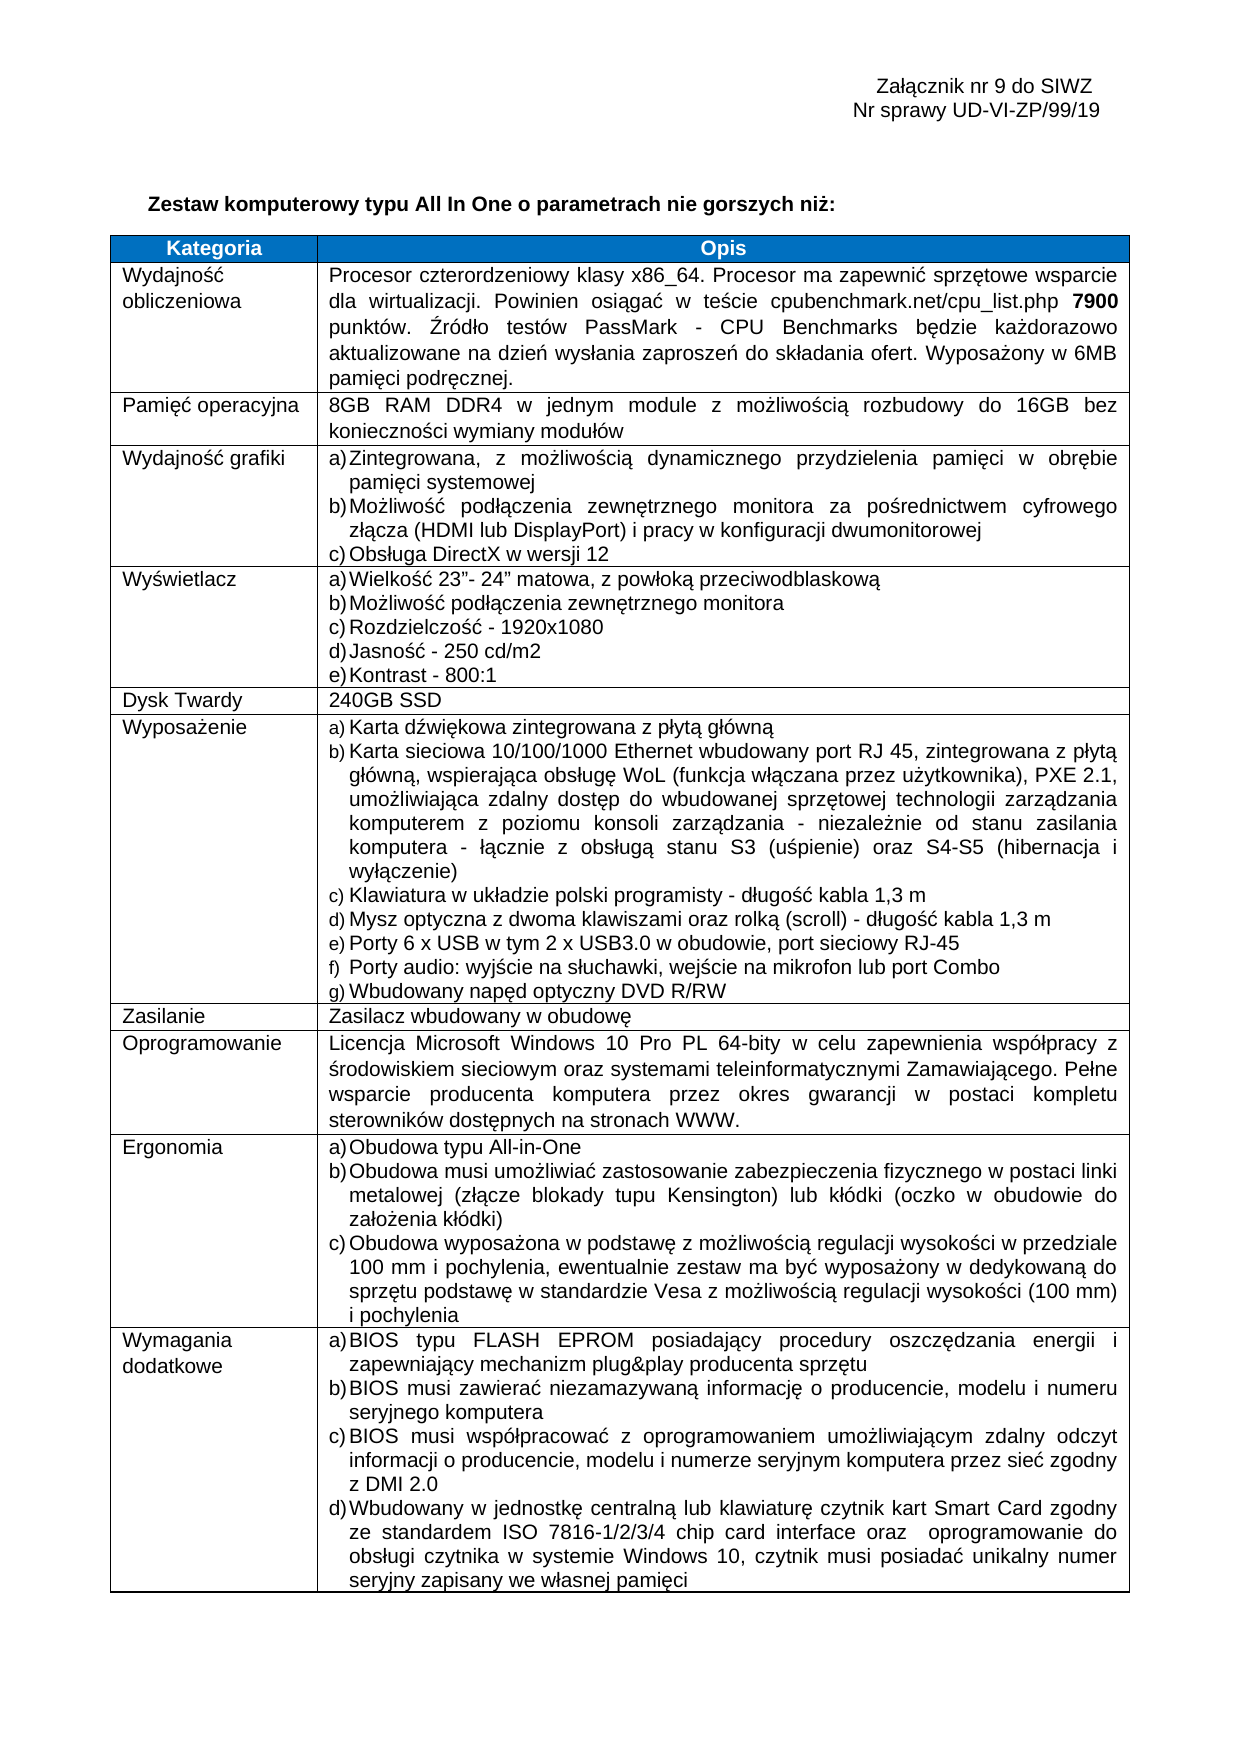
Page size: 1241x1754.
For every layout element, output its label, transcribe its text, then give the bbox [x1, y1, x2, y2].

table_cell Pamięć operacyjna [111, 393, 317, 445]
table_cell Ergonomia [111, 1135, 317, 1327]
table_cell Wyświetlacz [111, 567, 317, 687]
text Zestaw komputerowy typu All In One o parametrach nie gorszych niż: [148, 192, 1093, 216]
table_cell Wymagania dodatkowe [111, 1328, 317, 1591]
table_cell Zintegrowana, z możliwością dynamicznego przydzielenia pamięci w obrębie pamięci systemowej Możliwość podłączenia zewnętrznego monitora za pośrednictwem cyfrowego złącza (HDMI lub DisplayPort) i pracy w konfiguracji dwumonitorowej Obsługa DirectX w wersji 12 [318, 446, 1129, 566]
table_header Kategoria [111, 236, 317, 262]
table_cell 240GB SSD [318, 688, 1129, 714]
table_cell Wielkość 23”- 24” matowa, z powłoką przeciwodblaskową Możliwość podłączenia zewnętrznego monitora Rozdzielczość - 1920x1080 Jasność - 250 cd/m2 Kontrast - 800:1 [318, 567, 1129, 687]
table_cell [318, 1328, 1129, 1591]
table_cell Oprogramowanie [111, 1031, 317, 1134]
table_cell Wyposażenie [111, 715, 317, 1002]
table_header Opis [318, 236, 1129, 262]
table_cell 8GB RAM DDR4 w jednym module z możliwością rozbudowy do 16GB bez konieczności wymiany modułów [318, 393, 1129, 445]
table_cell Licencja Microsoft Windows 10 Pro PL 64-bity w celu zapewnienia współpracy z środowiskiem sieciowym oraz systemami teleinformatycznymi Zamawiającego. Pełne wsparcie producenta komputera przez okres gwarancji w postaci kompletu sterowników dostępnych na stronach WWW. [318, 1031, 1129, 1134]
table_cell Zasilanie [111, 1004, 317, 1029]
table_cell Wydajność obliczeniowa [111, 263, 317, 392]
table_cell Zasilacz wbudowany w obudowę [318, 1004, 1129, 1029]
table_cell Karta dźwiękowa zintegrowana z płytą główną Karta sieciowa 10/100/1000 Ethernet wbudowany port RJ 45, zintegrowana z płytą główną, wspierająca obsługę WoL (funkcja włączana przez użytkownika), PXE 2.1, umożliwiająca zdalny dostęp do wbudowanej sprzętowej technologii zarządzania komputerem z poziomu konsoli zarządzania - niezależnie od stanu zasilania komputera - łącznie z obsługą stanu S3 (uśpienie) oraz S4-S5 (hibernacja i wyłączenie) Klawiatura w układzie polski programisty - długość kabla 1,3 m Mysz optyczna z dwoma klawiszami oraz rolką (scroll) - długość kabla 1,3 m Porty 6 x USB w tym 2 x USB3.0 w obudowie, port sieciowy RJ-45 Porty audio: wyjście na słuchawki, wejście na mikrofon lub port Combo Wbudowany napęd optyczny DVD R/RW [318, 715, 1129, 1002]
table_cell Procesor czterordzeniowy klasy x86_64. Procesor ma zapewnić sprzętowe wsparcie dla wirtualizacji. Powinien osiągać w teście cpubenchmark.net/cpu_list.php 7900 punktów. Źródło testów PassMark - CPU Benchmarks będzie każdorazowo aktualizowane na dzień wysłania zaproszeń do składania ofert. Wyposażony w 6MB pamięci podręcznej. [318, 263, 1129, 392]
table_cell Dysk Twardy [111, 688, 317, 714]
table_cell Obudowa typu All-in-One Obudowa musi umożliwiać zastosowanie zabezpieczenia fizycznego w postaci linki metalowej (złącze blokady tupu Kensington) lub kłódki (oczko w obudowie do założenia kłódki) Obudowa wyposażona w podstawę z możliwością regulacji wysokości w przedziale 100 mm i pochylenia, ewentualnie zestaw ma być wyposażony w dedykowaną do sprzętu podstawę w standardzie Vesa z możliwością regulacji wysokości (100 mm) i pochylenia [318, 1135, 1129, 1327]
table_cell Wydajność grafiki [111, 446, 317, 566]
